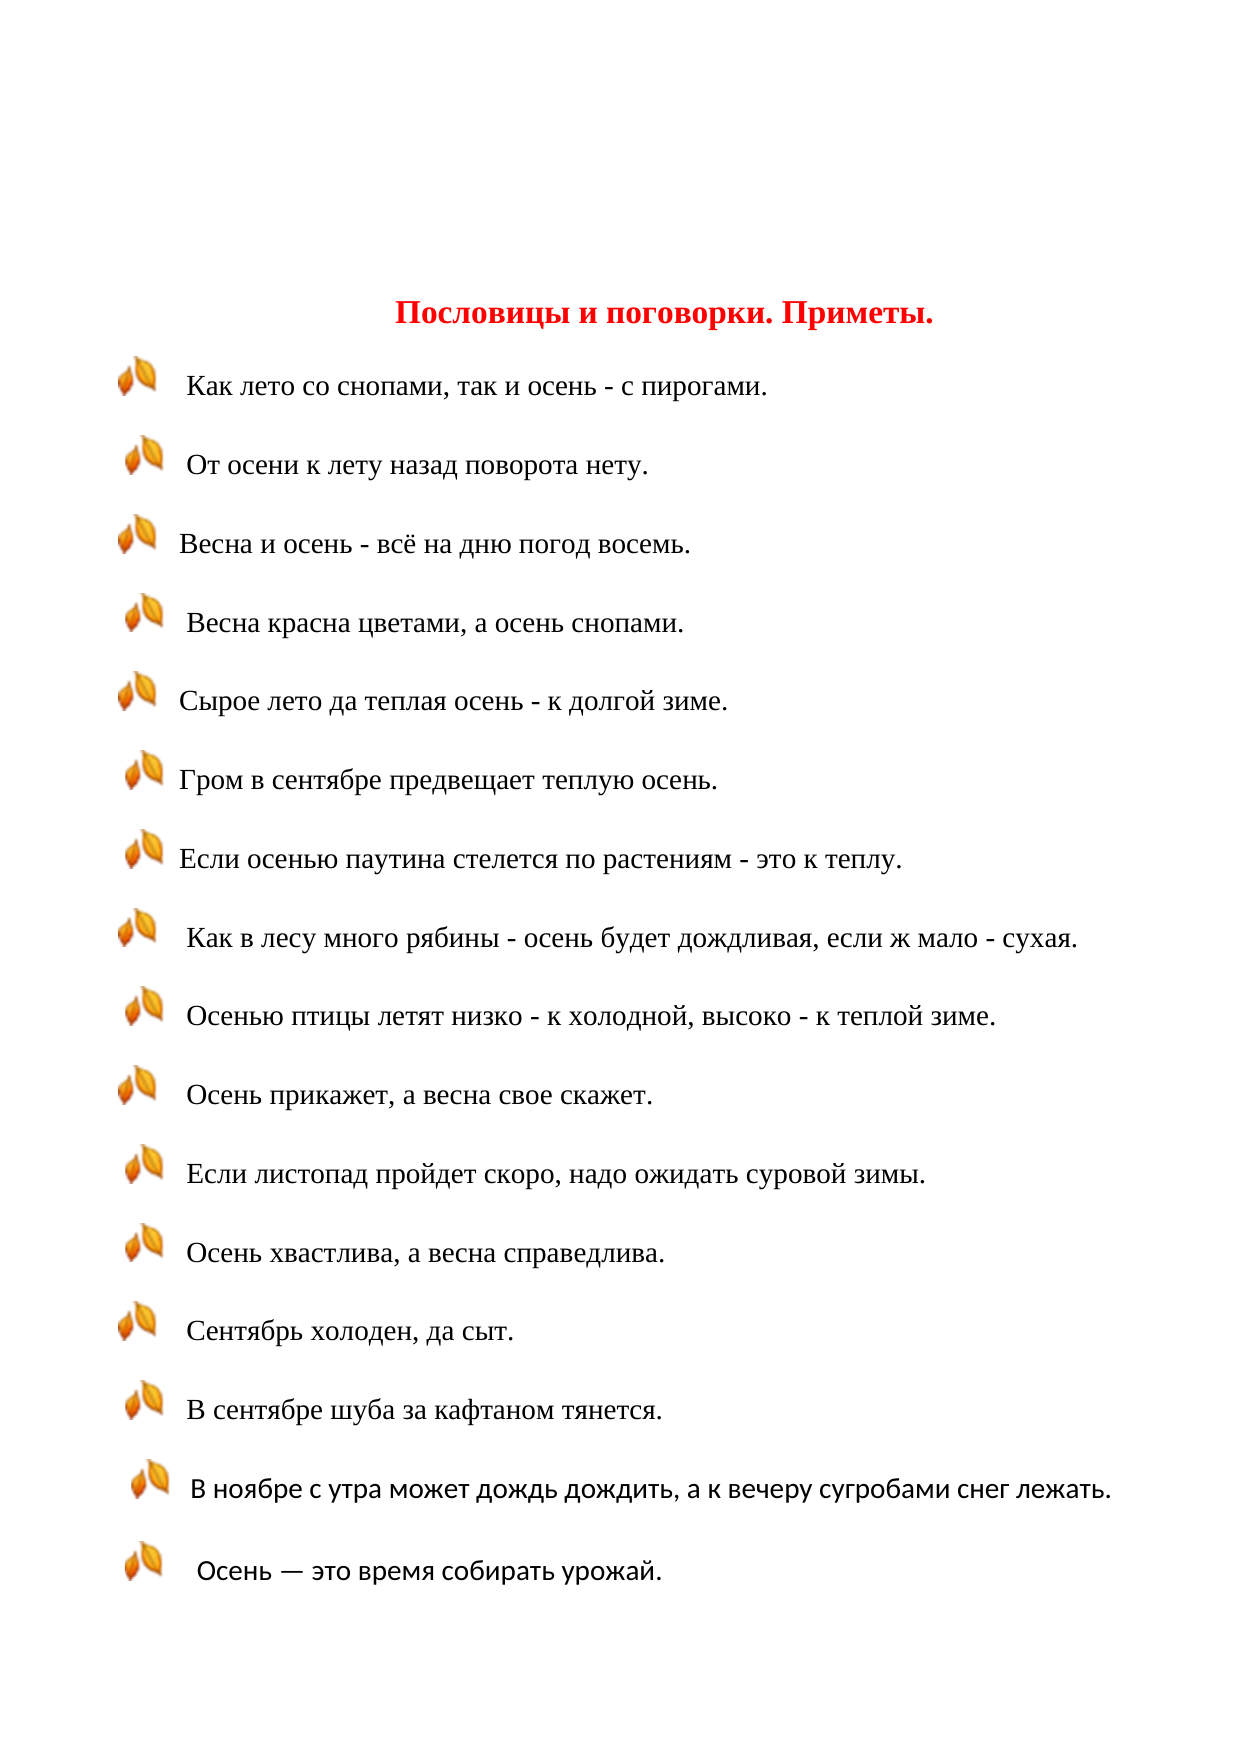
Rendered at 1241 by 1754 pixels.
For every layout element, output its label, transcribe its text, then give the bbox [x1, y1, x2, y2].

text В ноябре с утра может дождь дождить, а к вечеру сугробами снег лежать. [118, 1459, 1152, 1506]
picture [118, 1065, 158, 1105]
picture [125, 986, 165, 1026]
picture [125, 829, 165, 869]
picture [124, 1541, 164, 1581]
picture [118, 908, 158, 947]
text Сентябрь холоден, да сыт. [118, 1268, 1152, 1347]
picture [125, 435, 165, 475]
picture [118, 671, 158, 711]
text Как лето со снопами, так и осень - с пирогами. От осени к лету назад поворота нету. Весна и осень - всё на дню погод восемь. Весна красна цветами, а осень снопами. Сырое лето да теплая осень - к долгой зиме. Гром в сентябре предвещает теплую осень. Если осенью паутина стелется по растениям - это к теплу. Как в лесу много рябины - осень будет дождливая, если ж мало - сухая. Осенью птицы летят низко - к холодной, высоко - к теплой зиме. Осень прикажет, а весна свое скажет. Если листопад пройдет скоро, надо ожидать суровой зимы. Осень хвастлива, а весна справедлива. [118, 357, 1152, 1268]
picture [125, 750, 165, 790]
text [118, 1541, 1152, 1623]
picture [118, 514, 158, 554]
picture [118, 1301, 158, 1341]
picture [118, 356, 158, 396]
text В сентябре шуба за кафтаном тянется. [118, 1381, 1152, 1426]
picture [131, 1459, 171, 1499]
picture [125, 1380, 165, 1420]
picture [125, 593, 165, 632]
picture [125, 1144, 165, 1184]
picture [125, 1223, 165, 1262]
text Пословицы и поговорки. Приметы. [177, 248, 1152, 330]
